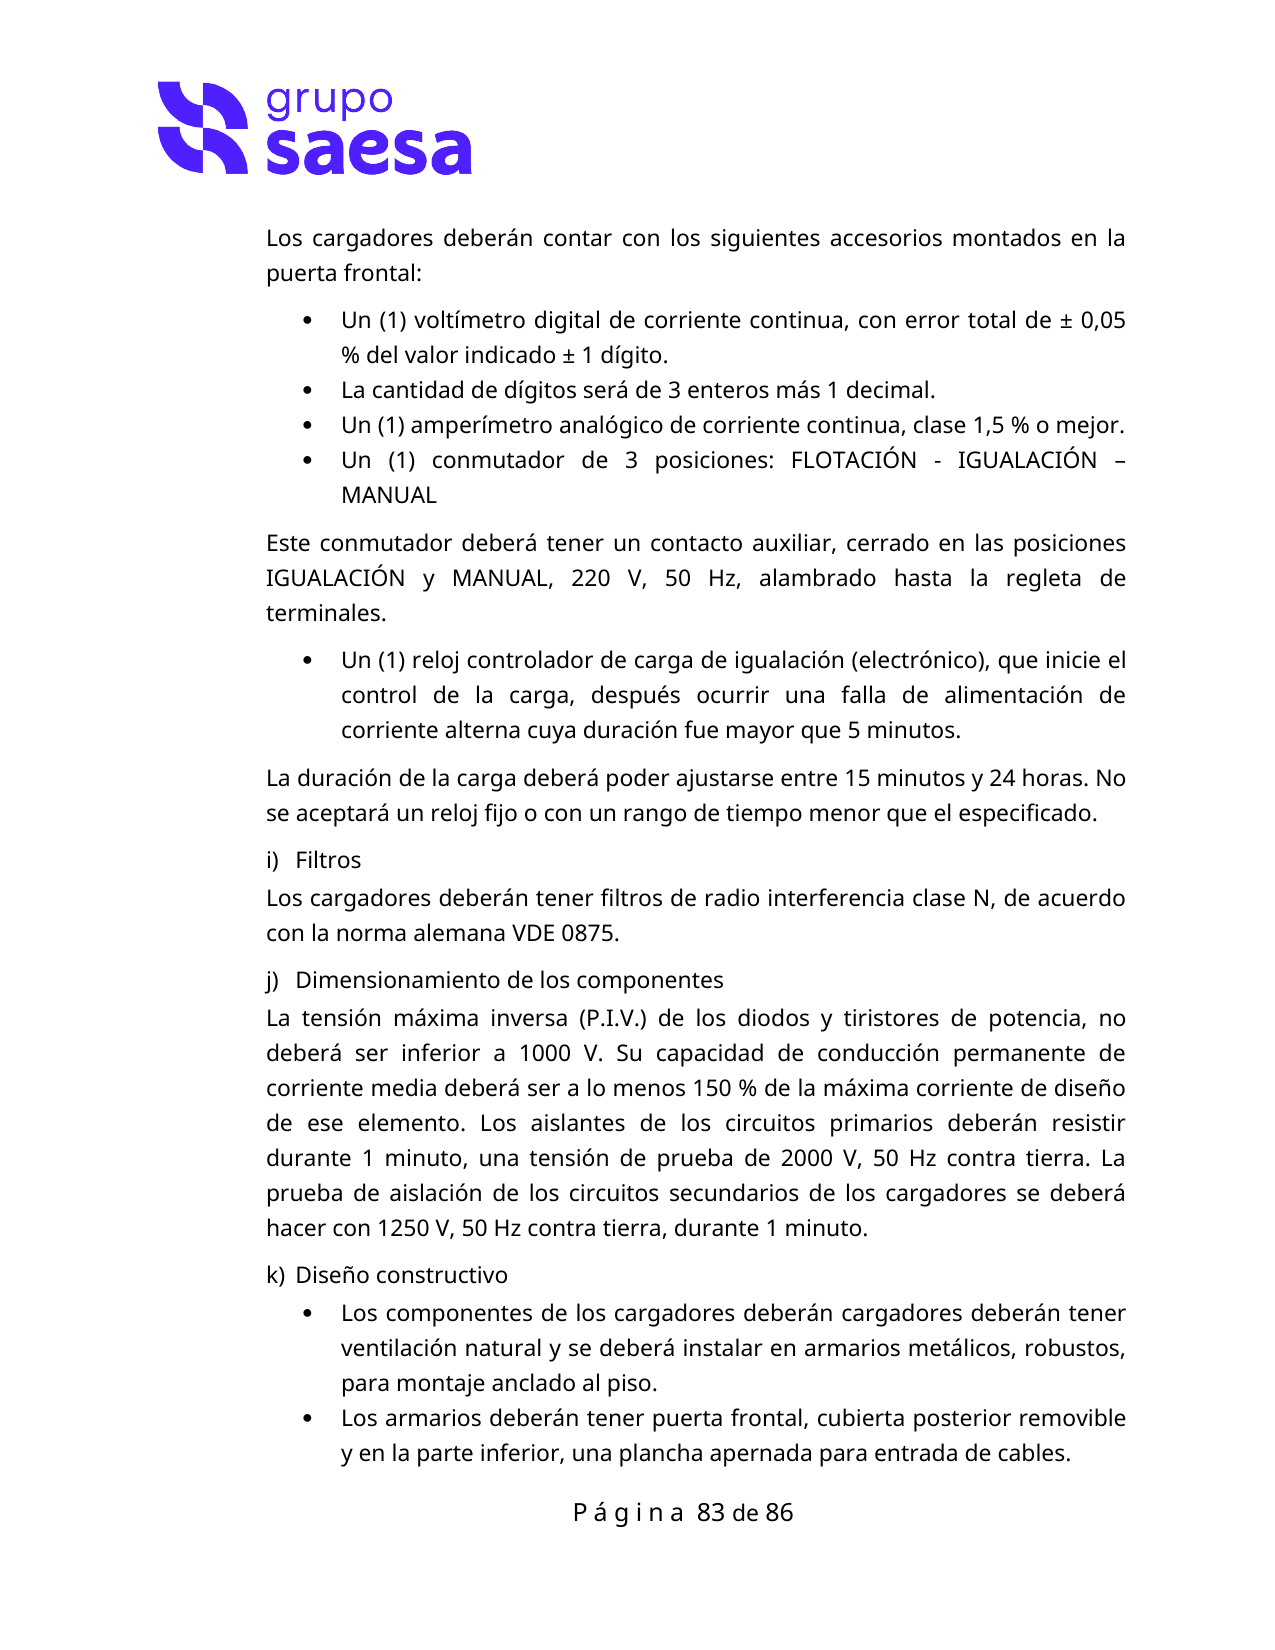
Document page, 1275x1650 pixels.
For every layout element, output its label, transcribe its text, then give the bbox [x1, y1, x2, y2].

text La duración de la carga deberá poder ajustarse entre 15 minutos y 24 horas. No se aceptará un reloj fijo o con un rango de tiempo menor que el especificado. [266, 761, 1127, 828]
list Un (1) reloj controlador de carga de igualación (electrónico), que inicie el control de la carga, después ocurrir una falla de alimentación de corriente alterna cuya duración fue mayor que 5 minutos. [303, 644, 1127, 745]
text Los cargadores deberán contar con los siguientes accesorios montados en la puerta frontal: [266, 221, 1127, 288]
list Filtros [223, 844, 1127, 875]
list Diseño constructivo [223, 1259, 1127, 1290]
picture [147, 73, 481, 178]
text Este conmutador deberá tener un contacto auxiliar, cerrado en las posiciones IGUALACIÓN y MANUAL, 220 V, 50 Hz, alambrado hasta la regleta de terminales. [266, 526, 1127, 628]
list Un (1) conmutador de 3 posiciones: FLOTACIÓN - IGUALACIÓN – MANUAL [303, 444, 1127, 510]
list Un (1) amperímetro analógico de corriente continua, clase 1,5 % o mejor. [303, 409, 1127, 440]
text Los cargadores deberán tener filtros de radio interferencia clase N, de acuerdo con la norma alemana VDE 0875. [266, 881, 1127, 948]
list Los armarios deberán tener puerta frontal, cubierta posterior removible y en la parte inferior, una plancha apernada para entrada de cables. [303, 1401, 1127, 1468]
list Dimensionamiento de los componentes [223, 964, 1127, 995]
list Los componentes de los cargadores deberán cargadores deberán tener ventilación natural y se deberá instalar en armarios metálicos, robustos, para montaje anclado al piso. [303, 1296, 1127, 1398]
list La cantidad de dígitos será de 3 enteros más 1 decimal. [303, 374, 1127, 405]
text La tensión máxima inversa (P.I.V.) de los diodos y tiristores de potencia, no deberá ser inferior a 1000 V. Su capacidad de conducción permanente de corriente media deberá ser a lo menos 150 % de la máxima corriente de diseño de ese elemento. Los aislantes de los circuitos primarios deberán resistir durante 1 minuto, una tensión de prueba de 2000 V, 50 Hz contra tierra. La prueba de aislación de los circuitos secundarios de los cargadores se deberá hacer con 1250 V, 50 Hz contra tierra, durante 1 minuto. [266, 1001, 1127, 1243]
list Un (1) voltímetro digital de corriente continua, con error total de ± 0,05 % del valor indicado ± 1 dígito. [303, 304, 1127, 370]
